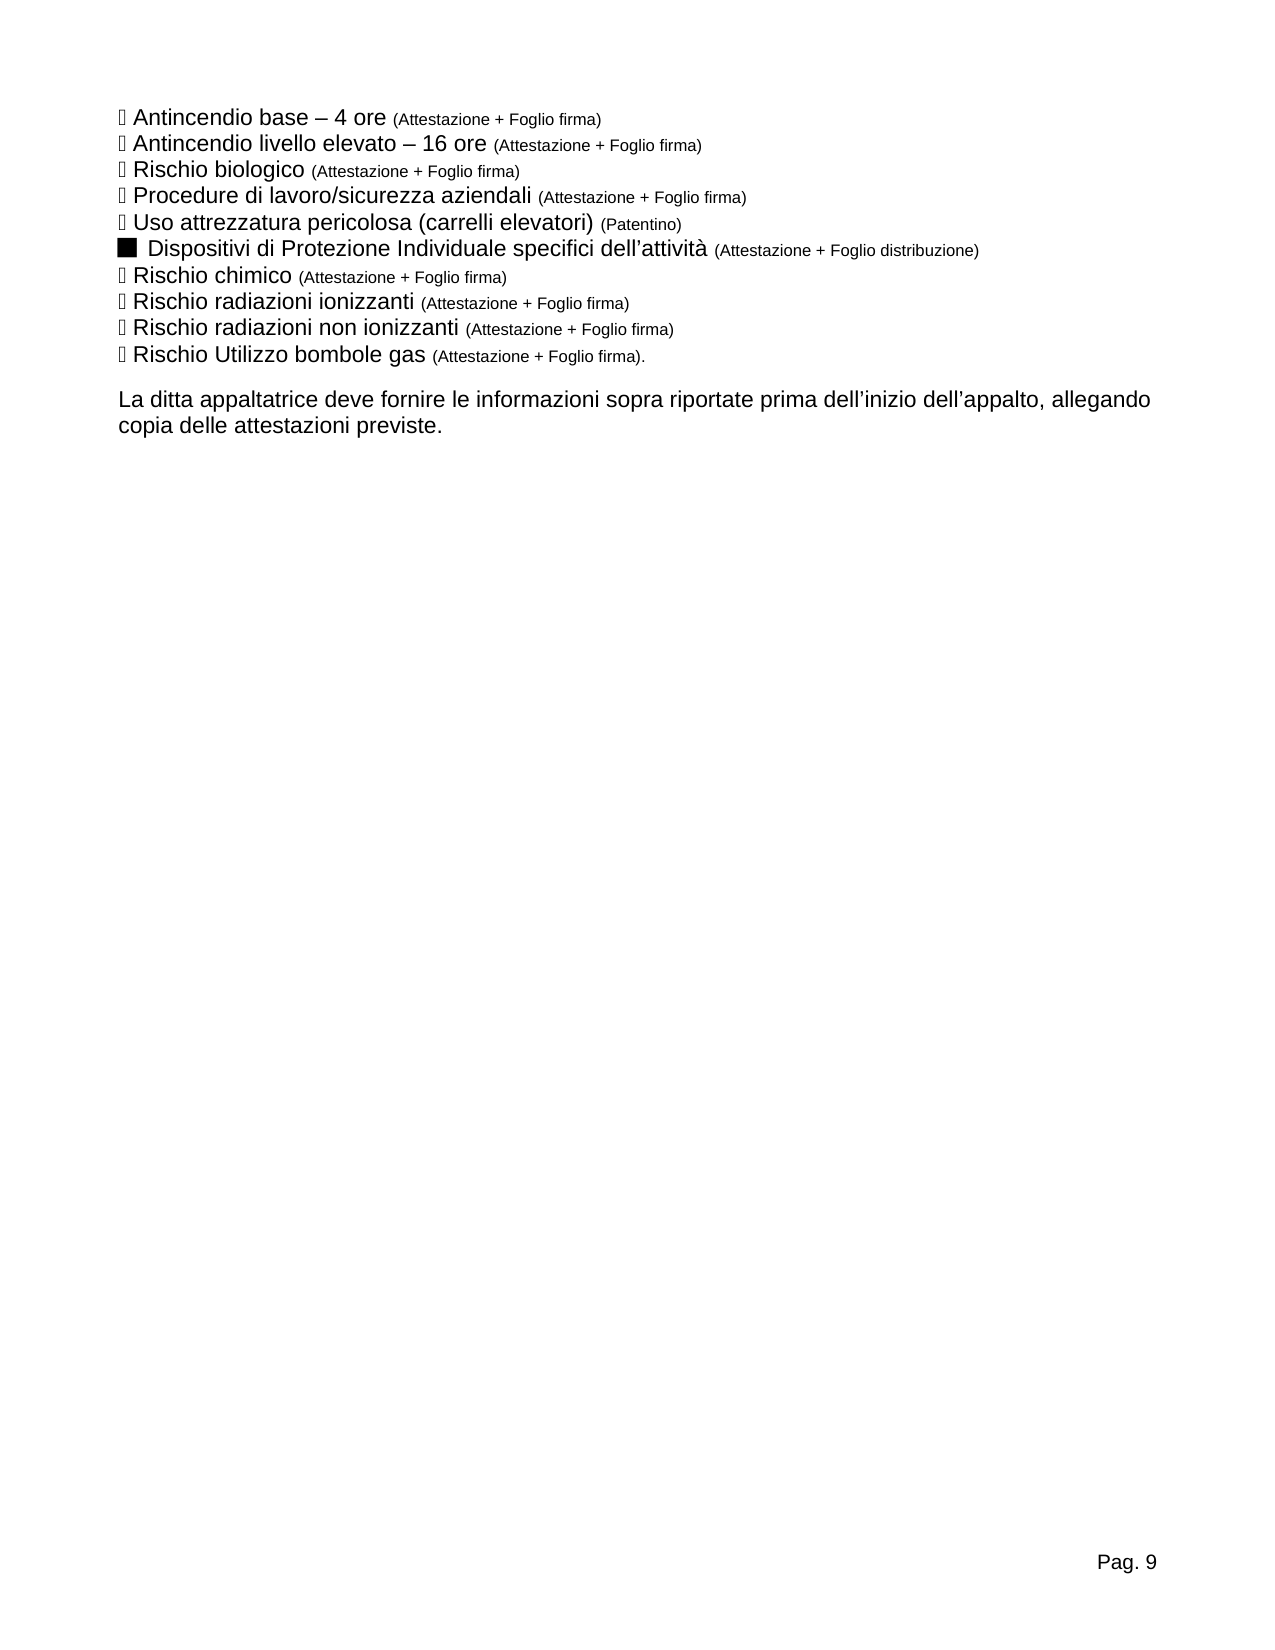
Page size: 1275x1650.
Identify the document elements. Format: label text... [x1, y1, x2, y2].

text Rischio radiazioni ionizzanti (Attestazione + Foglio firma) [118, 288, 1157, 314]
text Dispositivi di Protezione Individuale specifici dell’attività (Attestazione + Foglio distribuzione) [118, 235, 1157, 262]
text Antincendio base – 4 ore (Attestazione + Foglio firma) [118, 103, 1157, 130]
text Antincendio livello elevato – 16 ore (Attestazione + Foglio firma) [118, 130, 1157, 156]
text Rischio radiazioni non ionizzanti (Attestazione + Foglio firma) [118, 314, 1157, 341]
text La ditta appaltatrice deve fornire le informazioni sopra riportate prima dell’inizio dell’appalto, allegando copia delle attestazioni previste. [118, 386, 1157, 439]
text Procedure di lavoro/sicurezza aziendali (Attestazione + Foglio firma) [118, 182, 1157, 209]
text Rischio chimico (Attestazione + Foglio firma) [118, 262, 1157, 288]
text Rischio biologico (Attestazione + Foglio firma) [118, 156, 1157, 182]
text Uso attrezzatura pericolosa (carrelli elevatori) (Patentino) [118, 209, 1157, 235]
text Rischio Utilizzo bombole gas (Attestazione + Foglio firma). [118, 341, 1157, 367]
